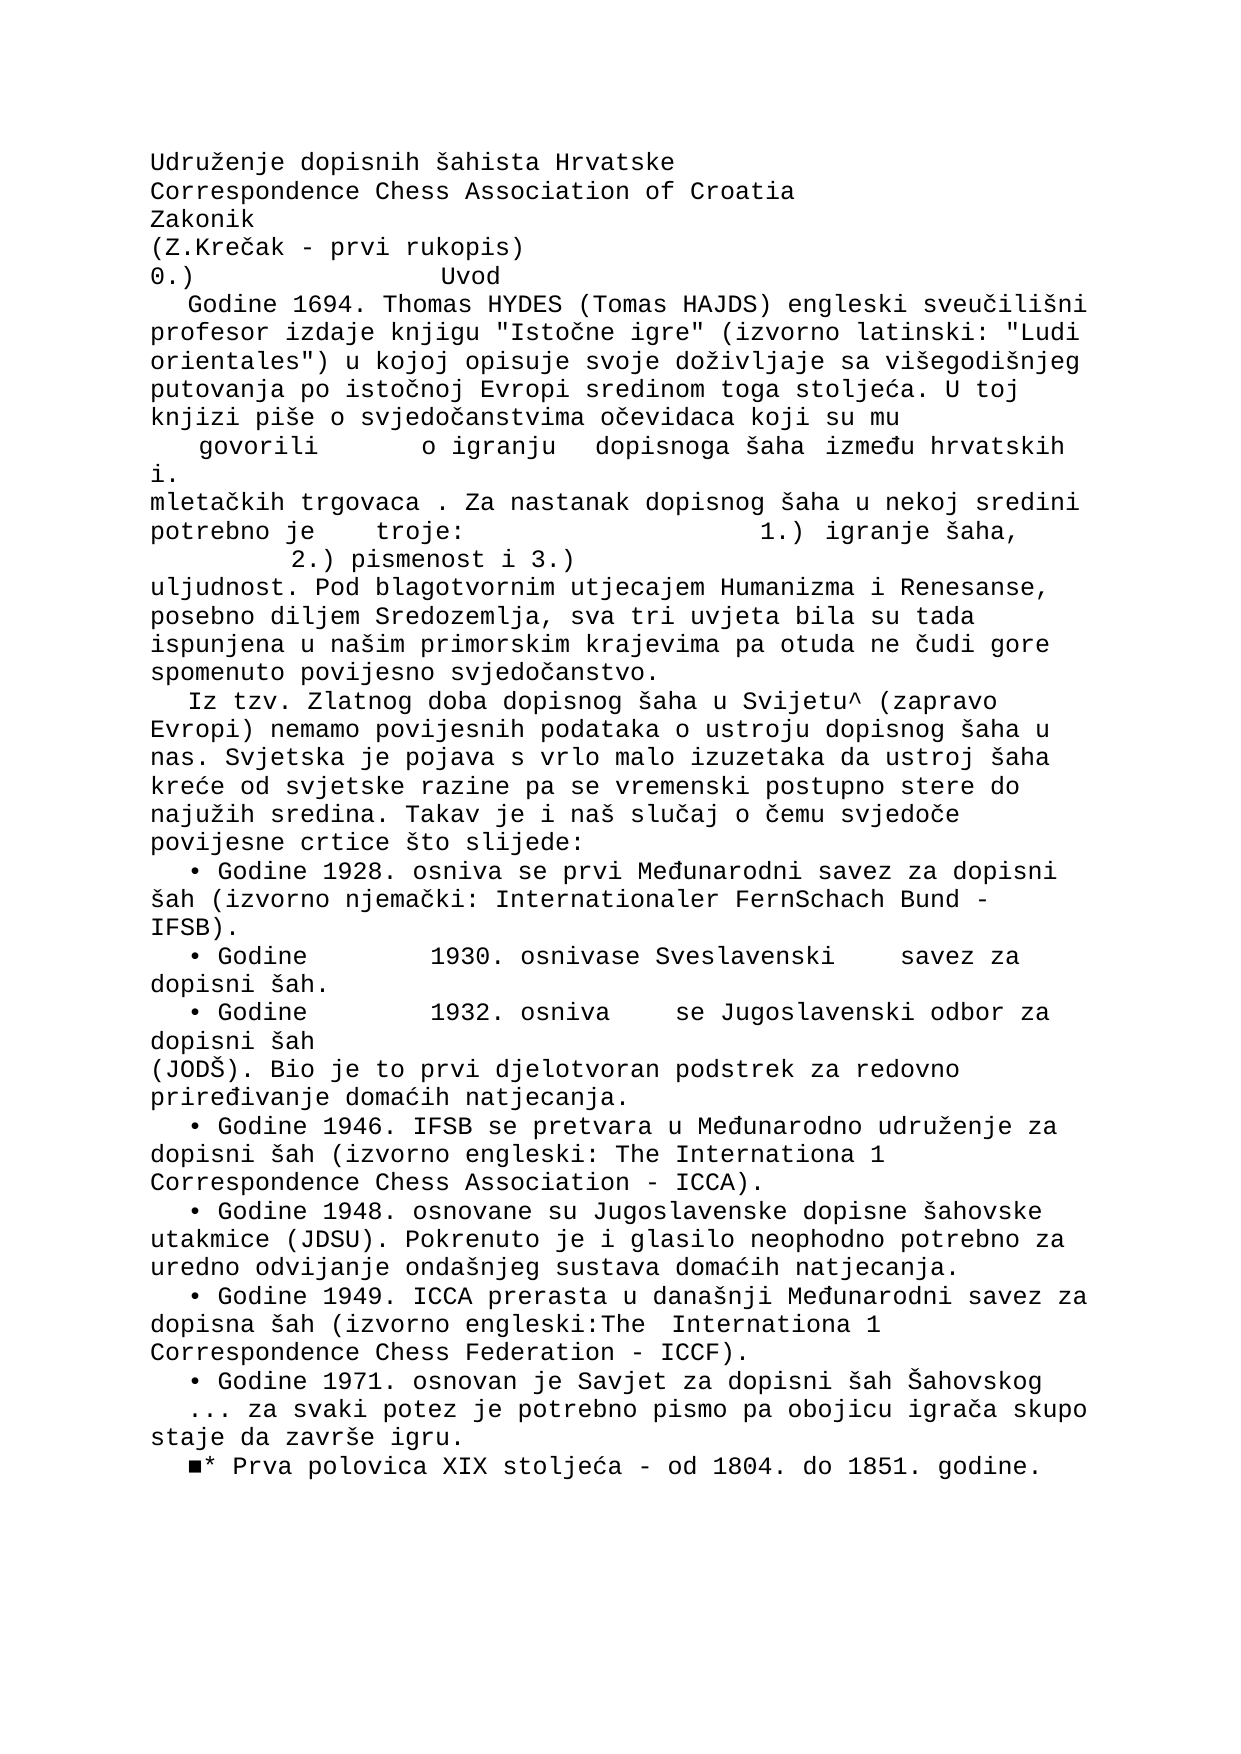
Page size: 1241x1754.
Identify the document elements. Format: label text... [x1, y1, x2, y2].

text Correspondence Chess Federation - ICCF). [150, 1340, 1090, 1368]
text • Godine 1930. osniva se Sveslavenski savez za dopisni šah. [150, 943, 1090, 1000]
text • Godine 1971. osnovan je Savjet za dopisni šah Šahovskog [150, 1368, 1090, 1397]
text 0.) Uvod [150, 263, 1090, 292]
text uljudnost. Pod blagotvornim utjecajem Humanizma i Renesanse, posebno diljem Sredozemlja, sva tri uvjeta bila su tada ispunjena u našim primorskim krajevima pa otuda ne čudi gore spomenuto povijesno svjedočanstvo. [150, 575, 1090, 688]
text ... za svaki potez je potrebno pismo pa obojicu igrača skupo staje da završe igru. [150, 1397, 1090, 1453]
text (JODŠ). Bio je to prvi djelotvoran podstrek za redovno priređivanje domaćih natjecanja. [150, 1057, 1090, 1113]
text • Godine 1949. ICCA prerasta u današnji Međunarodni savez za dopisna šah (izvorno engleski: The Internationa 1 [150, 1283, 1090, 1340]
text Correspondence Chess Association of Croatia [150, 178, 1090, 207]
text (Z.Krečak - prvi rukopis) [150, 235, 1090, 263]
text Zakonik [150, 207, 1090, 235]
text ■* Prva polovica XIX stoljeća - od 1804. do 1851. godine. [150, 1453, 1090, 1482]
text • Godine 1928. osniva se prvi Međunarodni savez za dopisni šah (izvorno njemački: Internationaler FernSchach Bund - IFSB). [150, 858, 1090, 943]
text Iz tzv. Zlatnog doba dopisnog šaha u Svijetu^ (zapravo Evropi) nemamo povijesnih podataka o ustroju dopisnog šaha u nas. Svjetska je pojava s vrlo malo izuzetaka da ustroj šaha kreće od svjetske razine pa se vremenski postupno stere do najužih sredina. Takav je i naš slučaj o čemu svjedoče povijesne crtice što slijede: [150, 688, 1090, 858]
text • Godine 1946. IFSB se pretvara u Međunarodno udruženje za dopisni šah (izvorno engleski: The Internationa 1 Correspondence Chess Association - ICCA). [150, 1113, 1090, 1198]
text Udruženje dopisnih šahista Hrvatske [150, 150, 1090, 178]
text • Godine 1948. osnovane su Jugoslavenske dopisne šahovske utakmice (JDSU). Pokrenuto je i glasilo neophodno potrebno za uredno odvijanje ondašnjeg sustava domaćih natjecanja. [150, 1198, 1090, 1283]
text Godine 1694. Thomas HYDES (Tomas HAJDS) engleski sveučilišni profesor izdaje knjigu "Istočne igre" (izvorno latinski: "Ludi orientales") u kojoj opisuje svoje doživljaje sa višegodišnjeg putovanja po istočnoj Evropi sredinom toga stoljeća. U toj knjizi piše o svjedočanstvima očevidaca koji su mu govorili o igranju dopisnoga šaha između hrvatskih i. [150, 292, 1090, 490]
text mletačkih trgovaca . Za nastanak dopisnog šaha u nekoj sredini potrebno je troje: 1.) igranje šaha, 2.) pismenost i 3.) [150, 490, 1090, 575]
text • Godine 1932. osniva se Jugoslavenski odbor za dopisni šah [150, 1000, 1090, 1057]
